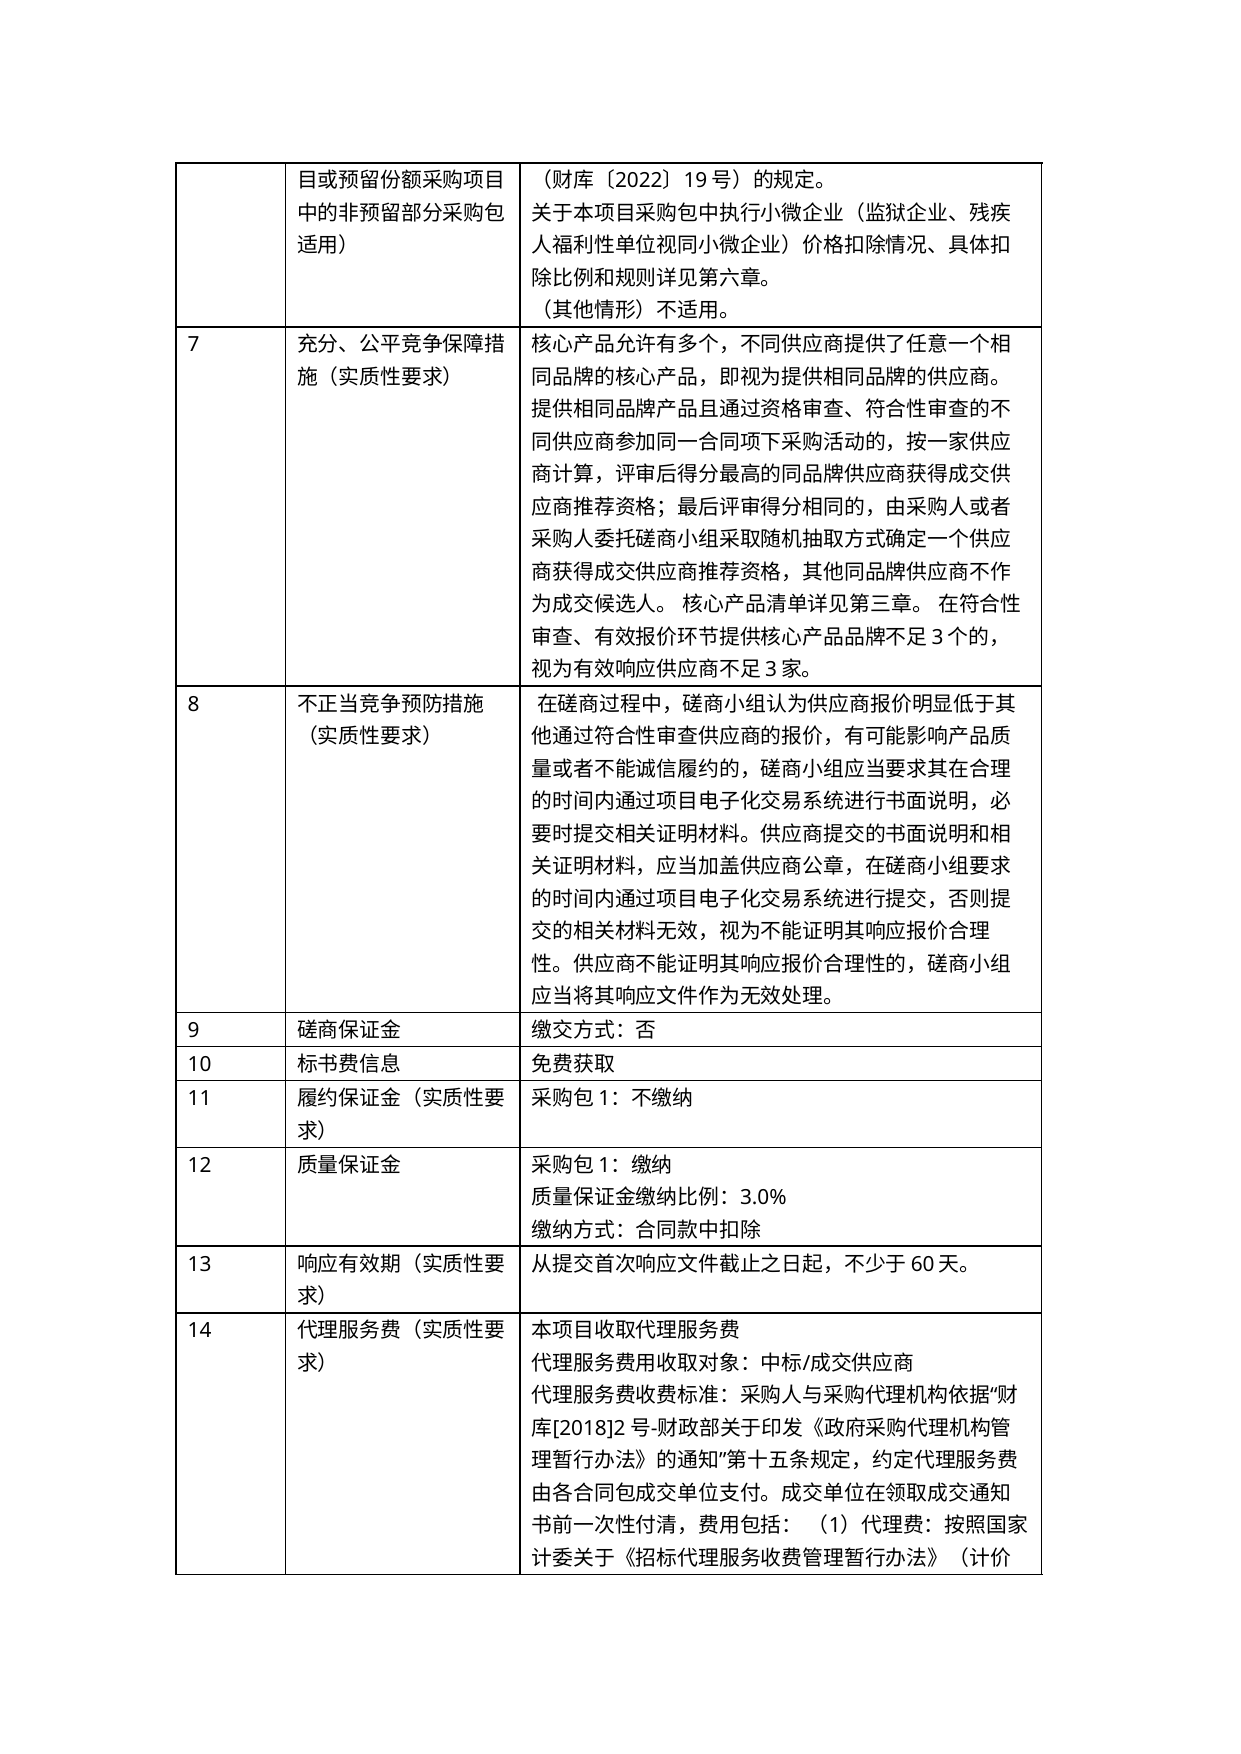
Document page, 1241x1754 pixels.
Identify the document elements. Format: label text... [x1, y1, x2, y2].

table_cell 采购包1：缴纳 质量保证金缴纳比例：3.0% 缴纳方式：合同款中扣除 [521, 1148, 1041, 1245]
table_cell 采购包1：不缴纳 [521, 1081, 1041, 1146]
table_cell 11 [177, 1081, 285, 1146]
table_cell 8 [177, 687, 285, 1012]
table_cell 14 [177, 1314, 285, 1573]
table_cell 响应有效期（实质性要求） [286, 1247, 519, 1312]
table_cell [286, 164, 519, 326]
table_cell 核心产品允许有多个，不同供应商提供了任意一个相同品牌的核心产品，即视为提供相同品牌的供应商。 提供相同品牌产品且通过资格审查、符合性审查的不同供应商参加同一合同项下采购活动的，按一家供应商计算，评审后得分最高的同品牌供应商获得成交供应商推荐资格；最后评审得分相同的，由采购人或者采购人委托磋商小组采取随机抽取方式确定一个供应商获得成交供应商推荐资格，其他同品牌供应商不作为成交候选人。 核心产品清单详见第三章。 在符合性审查、有效报价环节提供核心产品品牌不足3个的，视为有效响应供应商不足3家。 [521, 328, 1041, 685]
table_cell 磋商保证金 [286, 1013, 519, 1046]
table_cell 9 [177, 1013, 285, 1046]
table_cell 质量保证金 [286, 1148, 519, 1245]
table_cell 13 [177, 1247, 285, 1312]
table_cell 代理服务费（实质性要求） [286, 1314, 519, 1573]
table_cell 缴交方式：否 [521, 1013, 1041, 1046]
table_cell 7 [177, 328, 285, 685]
table_cell 免费获取 [521, 1047, 1041, 1080]
table_cell 不正当竞争预防措施 （实质性要求） [286, 687, 519, 1012]
table_cell 6 [177, 164, 285, 326]
table_cell 从提交首次响应文件截止之日起，不少于60天。 [521, 1247, 1041, 1312]
table_cell 充分、公平竞争保障措施（实质性要求） [286, 328, 519, 685]
table_cell 履约保证金（实质性要求） [286, 1081, 519, 1146]
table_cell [521, 1314, 1041, 1573]
table_cell 12 [177, 1148, 285, 1245]
table_cell 标书费信息 [286, 1047, 519, 1080]
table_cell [521, 164, 1041, 326]
table_cell 10 [177, 1047, 285, 1080]
table_cell 在磋商过程中，磋商小组认为供应商报价明显低于其他通过符合性审查供应商的报价，有可能影响产品质量或者不能诚信履约的，磋商小组应当要求其在合理的时间内通过项目电子化交易系统进行书面说明，必要时提交相关证明材料。供应商提交的书面说明和相关证明材料，应当加盖供应商公章，在磋商小组要求的时间内通过项目电子化交易系统进行提交，否则提交的相关材料无效，视为不能证明其响应报价合理性。供应商不能证明其响应报价合理性的，磋商小组应当将其响应文件作为无效处理。 [521, 687, 1041, 1012]
